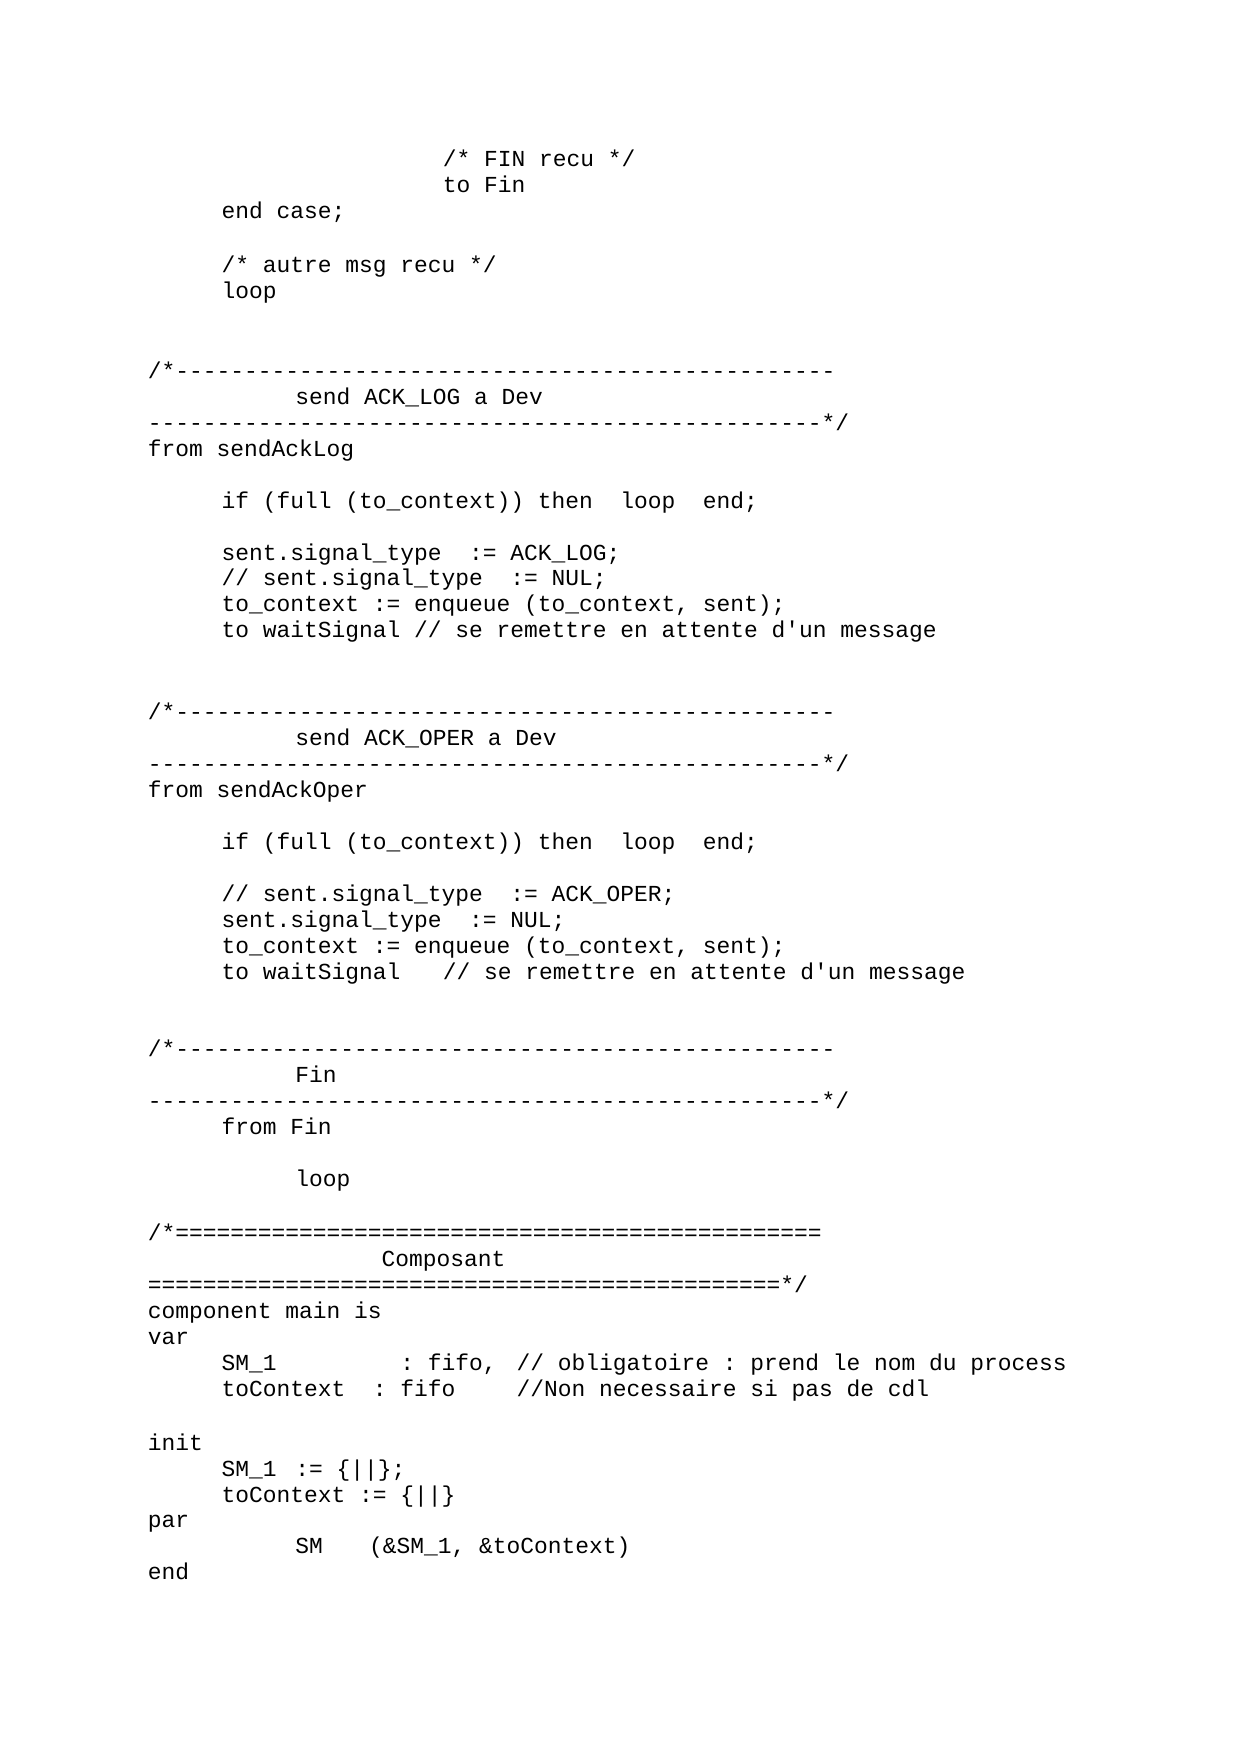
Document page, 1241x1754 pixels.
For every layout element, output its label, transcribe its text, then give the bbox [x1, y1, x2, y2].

text -------------------------------------------------*/ [148, 411, 1093, 437]
text to waitSignal // se remettre en attente d'un message [148, 619, 1093, 644]
text toContext := {||} [148, 1483, 1093, 1509]
text /*=============================================== [148, 1221, 1093, 1247]
text loop [148, 279, 1093, 305]
text par [148, 1509, 1093, 1535]
text send ACK_LOG a Dev [148, 385, 1093, 411]
text SM_1 : fifo, // obligatoire : prend le nom du process [148, 1351, 1093, 1377]
text sent.signal_type := NUL; [148, 908, 1093, 934]
text var [148, 1325, 1093, 1351]
text // sent.signal_type := NUL; [148, 567, 1093, 593]
text init [148, 1431, 1093, 1457]
text Fin [148, 1064, 1093, 1090]
text end case; [148, 199, 1093, 225]
text sent.signal_type := ACK_LOG; [148, 541, 1093, 567]
text /*------------------------------------------------ [148, 701, 1093, 727]
text to_context := enqueue (to_context, sent); [148, 934, 1093, 960]
text loop [148, 1167, 1093, 1193]
text /*------------------------------------------------ [148, 1038, 1093, 1064]
text to Fin [148, 173, 1093, 199]
text SM (&SM_1, &toContext) [148, 1535, 1093, 1561]
text -------------------------------------------------*/ [148, 1090, 1093, 1116]
text from sendAckLog [148, 437, 1093, 463]
text to_context := enqueue (to_context, sent); [148, 593, 1093, 619]
text SM_1 := {||}; [148, 1457, 1093, 1483]
text /*------------------------------------------------ [148, 359, 1093, 385]
text to waitSignal // se remettre en attente d'un message [148, 960, 1093, 986]
text if (full (to_context)) then loop end; [148, 489, 1093, 515]
text /* autre msg recu */ [148, 253, 1093, 279]
text /* FIN recu */ [148, 148, 1093, 173]
text from sendAckOper [148, 778, 1093, 804]
text // sent.signal_type := ACK_OPER; [148, 882, 1093, 908]
text -------------------------------------------------*/ [148, 752, 1093, 778]
text end [148, 1561, 1093, 1587]
text send ACK_OPER a Dev [148, 727, 1093, 752]
text ==============================================*/ [148, 1273, 1093, 1299]
text Composant [148, 1247, 1093, 1273]
text if (full (to_context)) then loop end; [148, 830, 1093, 856]
text component main is [148, 1299, 1093, 1325]
text toContext : fifo //Non necessaire si pas de cdl [148, 1377, 1093, 1403]
text from Fin [148, 1116, 1093, 1142]
